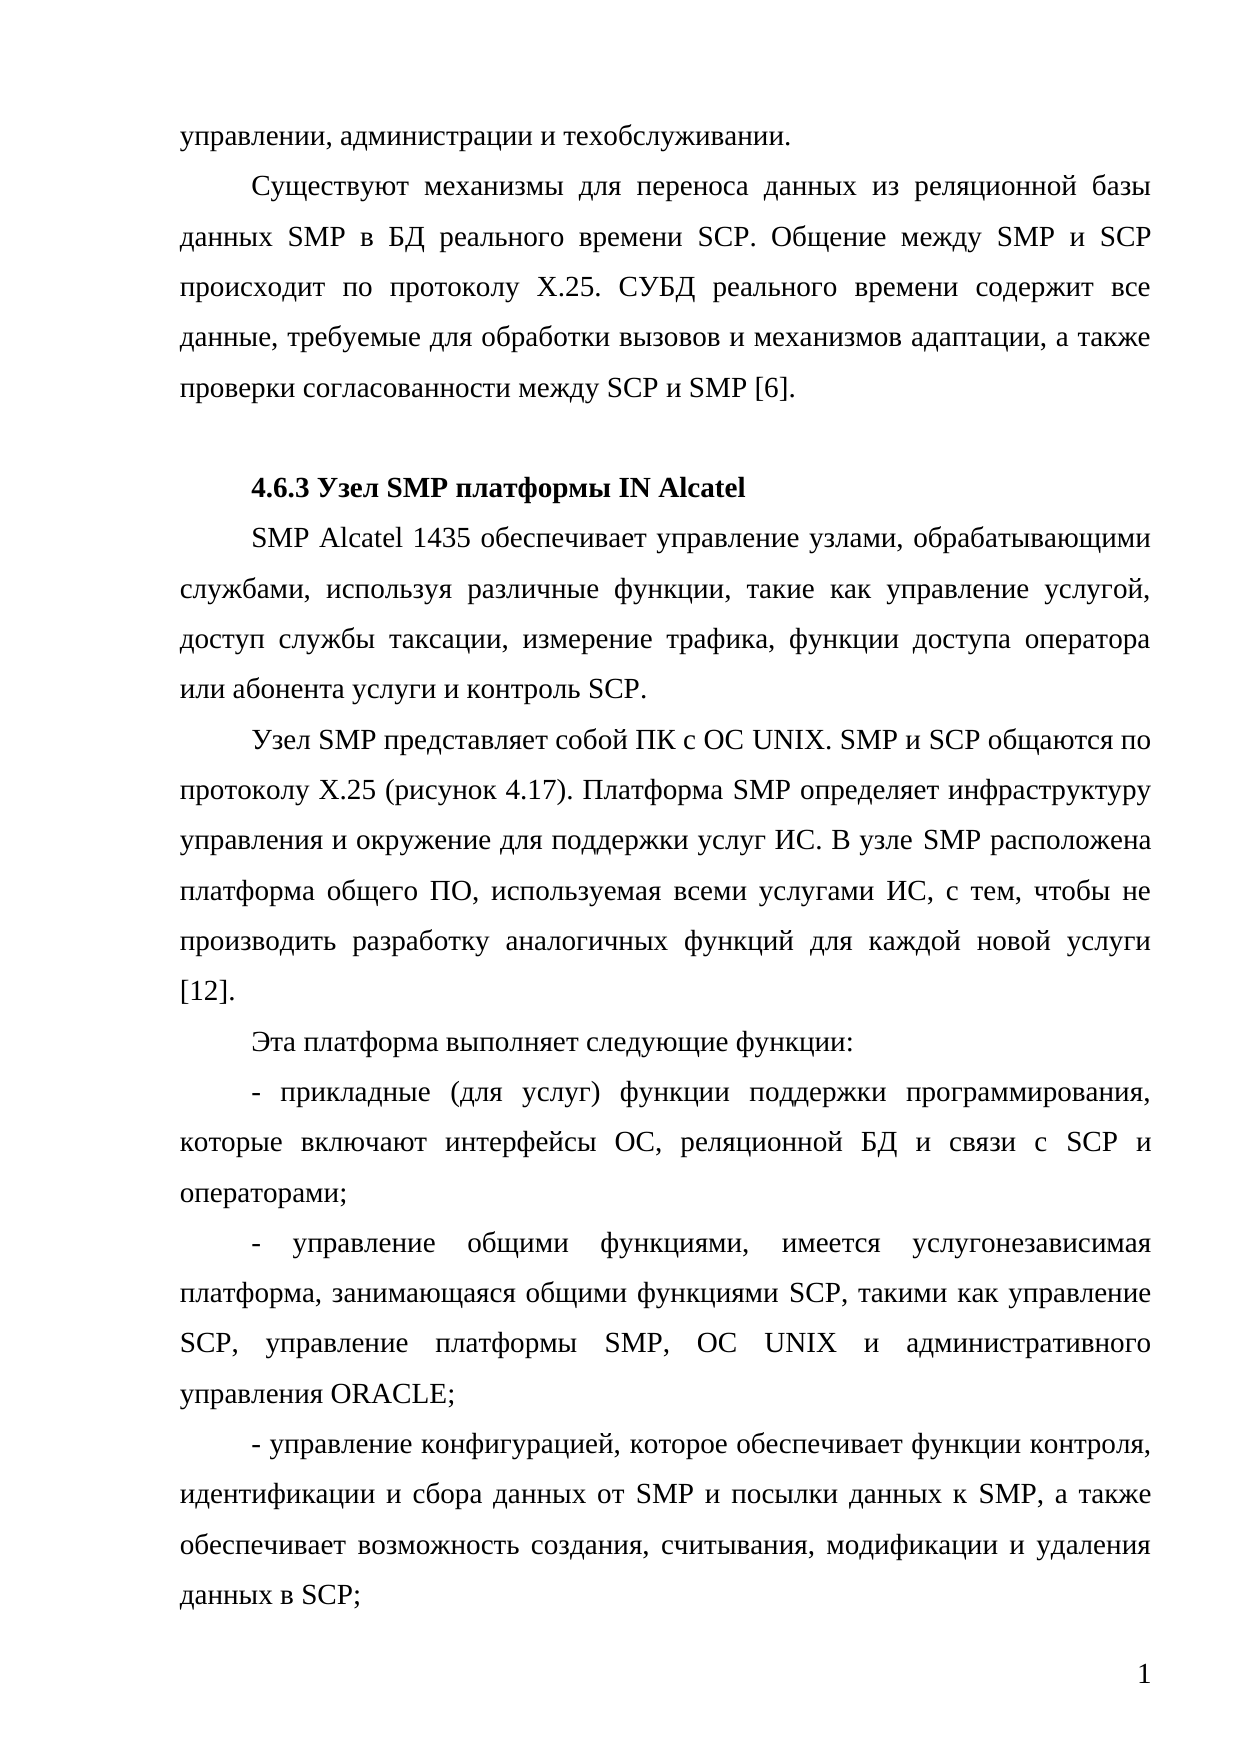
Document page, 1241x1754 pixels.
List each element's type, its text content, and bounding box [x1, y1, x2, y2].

text - управление конфигурацией, которое обеспечивает функции контроля, идентификации и сбора данных от SMP и посылки данных к SMP, а также обеспечивает возможность создания, считывания, модификации и удаления данных в SCP; [179, 1426, 1151, 1611]
text - управление общими функциями, имеется услугонезависимая платформа, занимающаяся общими функциями SCP, такими как управление SCP, управление платформы SMP, ОС UNIX и административного управления ORACLE; [179, 1225, 1151, 1409]
text Существуют механизмы для переноса данных из реляционной базы данных SMP в БД реального времени SCP. Общение между SMP и SCP происходит по протоколу Х.25. СУБД реального времени содержит все данные, требуемые для обработки вызовов и механизмов адаптации, а также проверки согласованности между SCP и SMP [6]. [179, 168, 1151, 403]
text 4.6.3 Узел SMP платформы IN Alcatel [179, 470, 1151, 504]
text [179, 118, 1151, 152]
text Эта платформа выполняет следующие функции: [179, 1024, 1151, 1057]
text SMP Alcatel 1435 обеспечивает управление узлами, обрабатывающими службами, используя различные функции, такие как управление услугой, доступ службы таксации, измерение трафика, функции доступа оператора или абонента услуги и контроль SCP. [179, 521, 1151, 705]
text Узел SMP представляет собой ПК с ОС UNIX. SMP и SCP общаются по протоколу Х.25 (рисунок 4.17). Платформа SMP определяет инфраструктуру управления и окружение для поддержки услуг ИС. В узле SMP расположена платформа общего ПО, используемая всеми услугами ИС, с тем, чтобы не производить разработку аналогичных функций для каждой новой услуги [12]. [179, 722, 1151, 1007]
text - прикладные (для услуг) функции поддержки программирования, которые включают интерфейсы ОС, реляционной БД и связи с SCP и операторами; [179, 1074, 1151, 1208]
